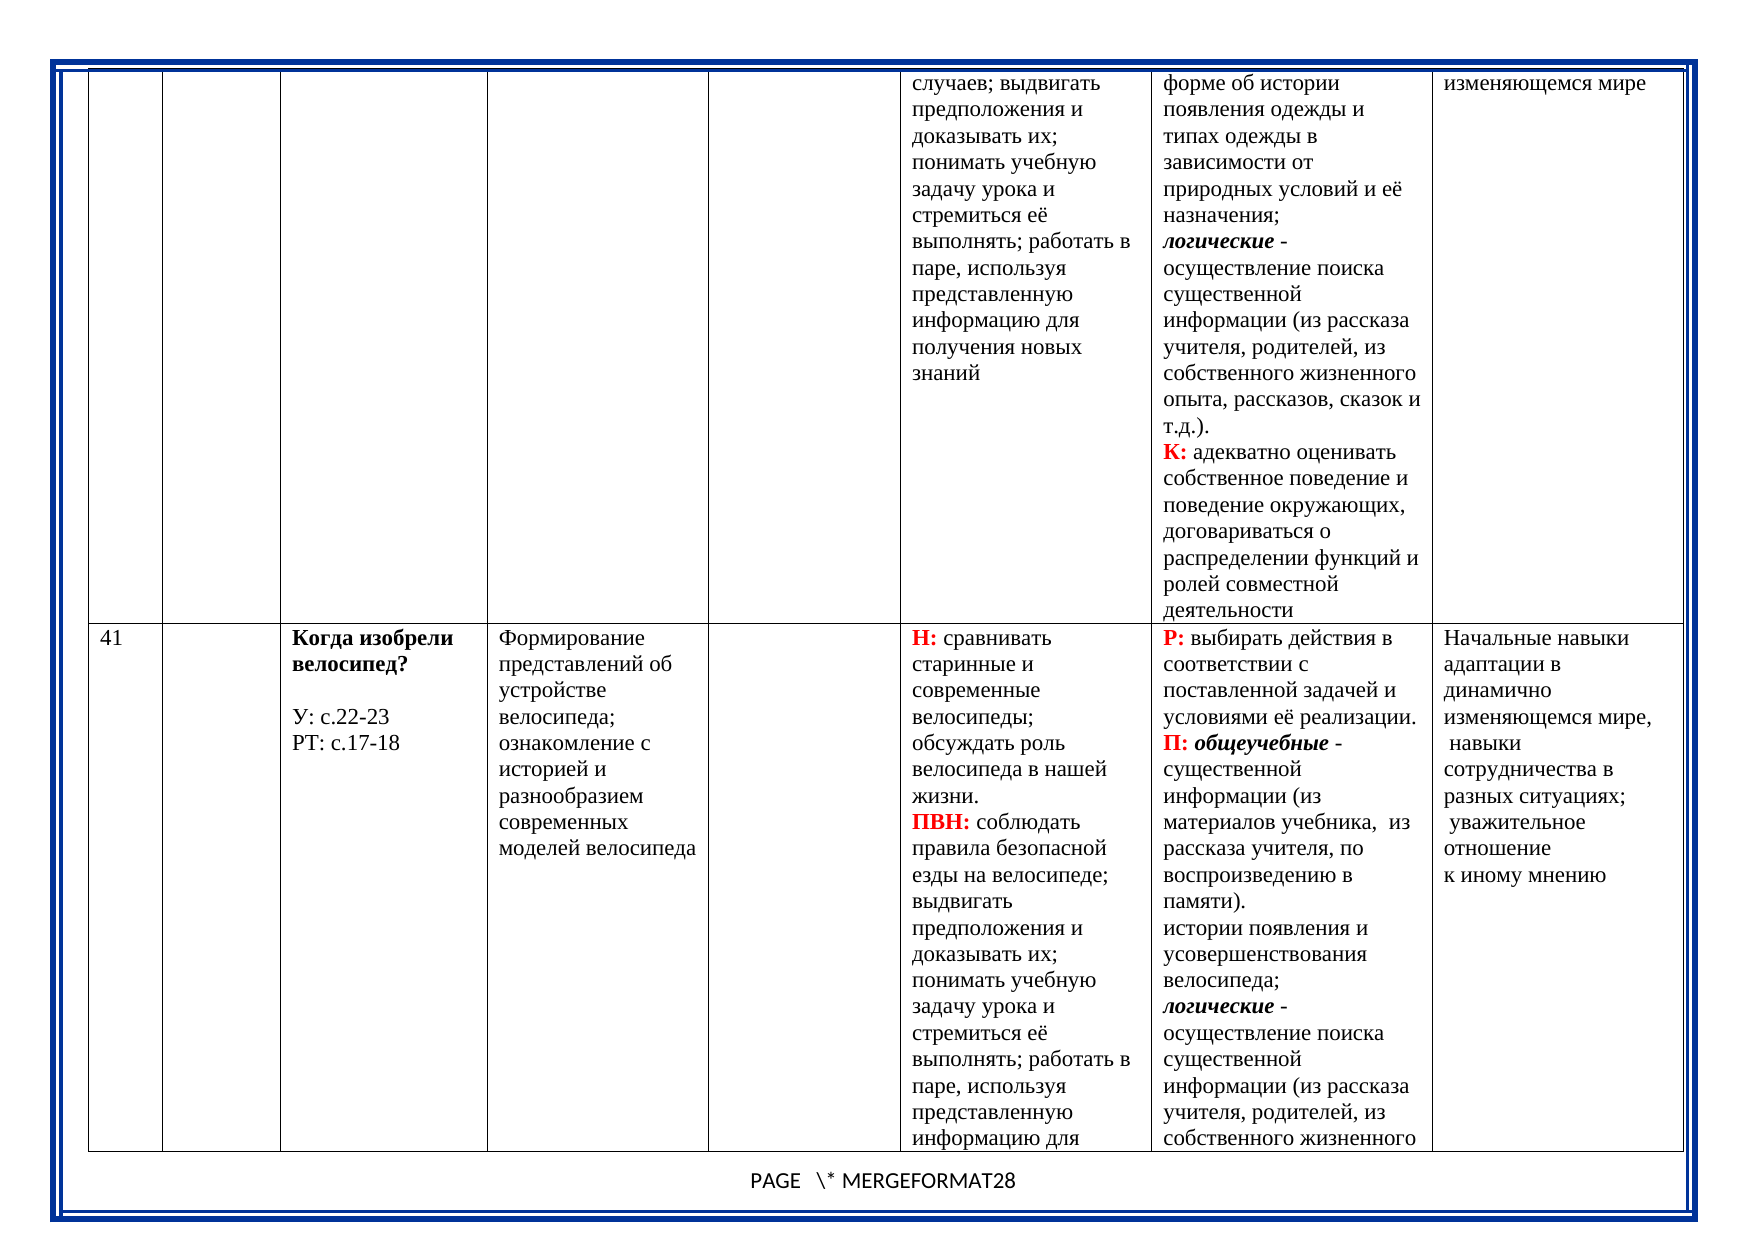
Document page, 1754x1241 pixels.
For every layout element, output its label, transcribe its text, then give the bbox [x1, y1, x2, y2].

table_cell [163, 72, 280, 623]
table_cell [709, 72, 900, 623]
table_cell 41 [89, 624, 162, 1151]
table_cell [1433, 72, 1683, 623]
table_cell 40 [89, 72, 162, 623]
table_cell [709, 624, 900, 1151]
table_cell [488, 624, 708, 1151]
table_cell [901, 624, 1151, 1151]
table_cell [281, 72, 487, 623]
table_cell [1433, 624, 1683, 1151]
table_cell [901, 72, 1151, 623]
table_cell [488, 72, 708, 623]
table_cell [163, 624, 280, 1151]
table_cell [1152, 624, 1432, 1151]
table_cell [281, 624, 487, 1151]
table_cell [1152, 72, 1432, 623]
